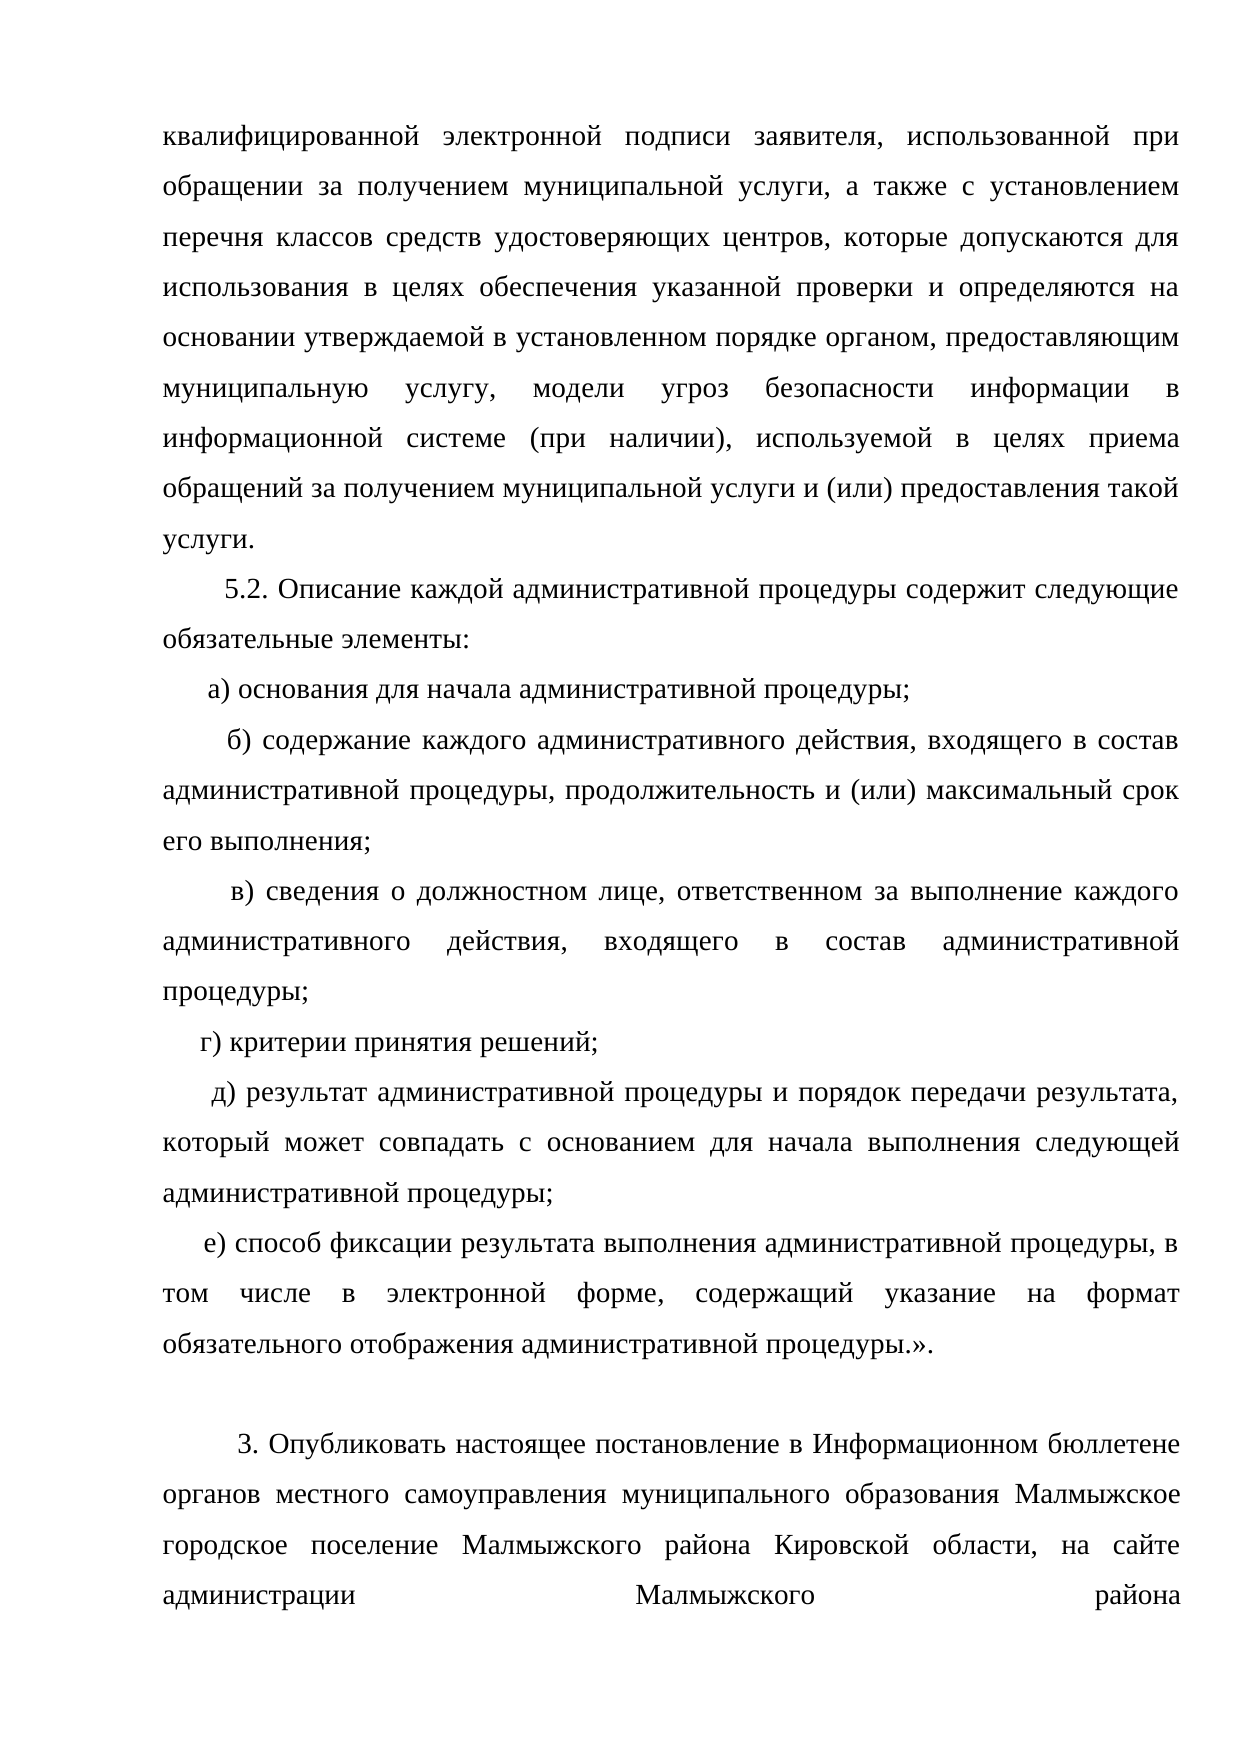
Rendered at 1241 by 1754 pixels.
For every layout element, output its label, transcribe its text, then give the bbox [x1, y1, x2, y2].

text в) сведения о должностном лице, ответственном за выполнение каждого административного действия, входящего в состав административной процедуры; [162, 873, 1181, 1007]
text е) способ фиксации результата выполнения административной процедуры, в том числе в электронной форме, содержащий указание на формат обязательного отображения административной процедуры.». [162, 1225, 1181, 1359]
text 5.2. Описание каждой административной процедуры содержит следующие обязательные элементы: [162, 571, 1181, 655]
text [162, 118, 1181, 554]
text б) содержание каждого административного действия, входящего в состав административной процедуры, продолжительность и (или) максимальный срок его выполнения; [162, 722, 1181, 856]
text а) основания для начала административной процедуры; [162, 672, 1181, 705]
text г) критерии принятия решений; [162, 1024, 1181, 1057]
text д) результат административной процедуры и порядок передачи результата, который может совпадать с основанием для начала выполнения следующей административной процедуры; [162, 1074, 1181, 1208]
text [162, 1426, 1181, 1611]
